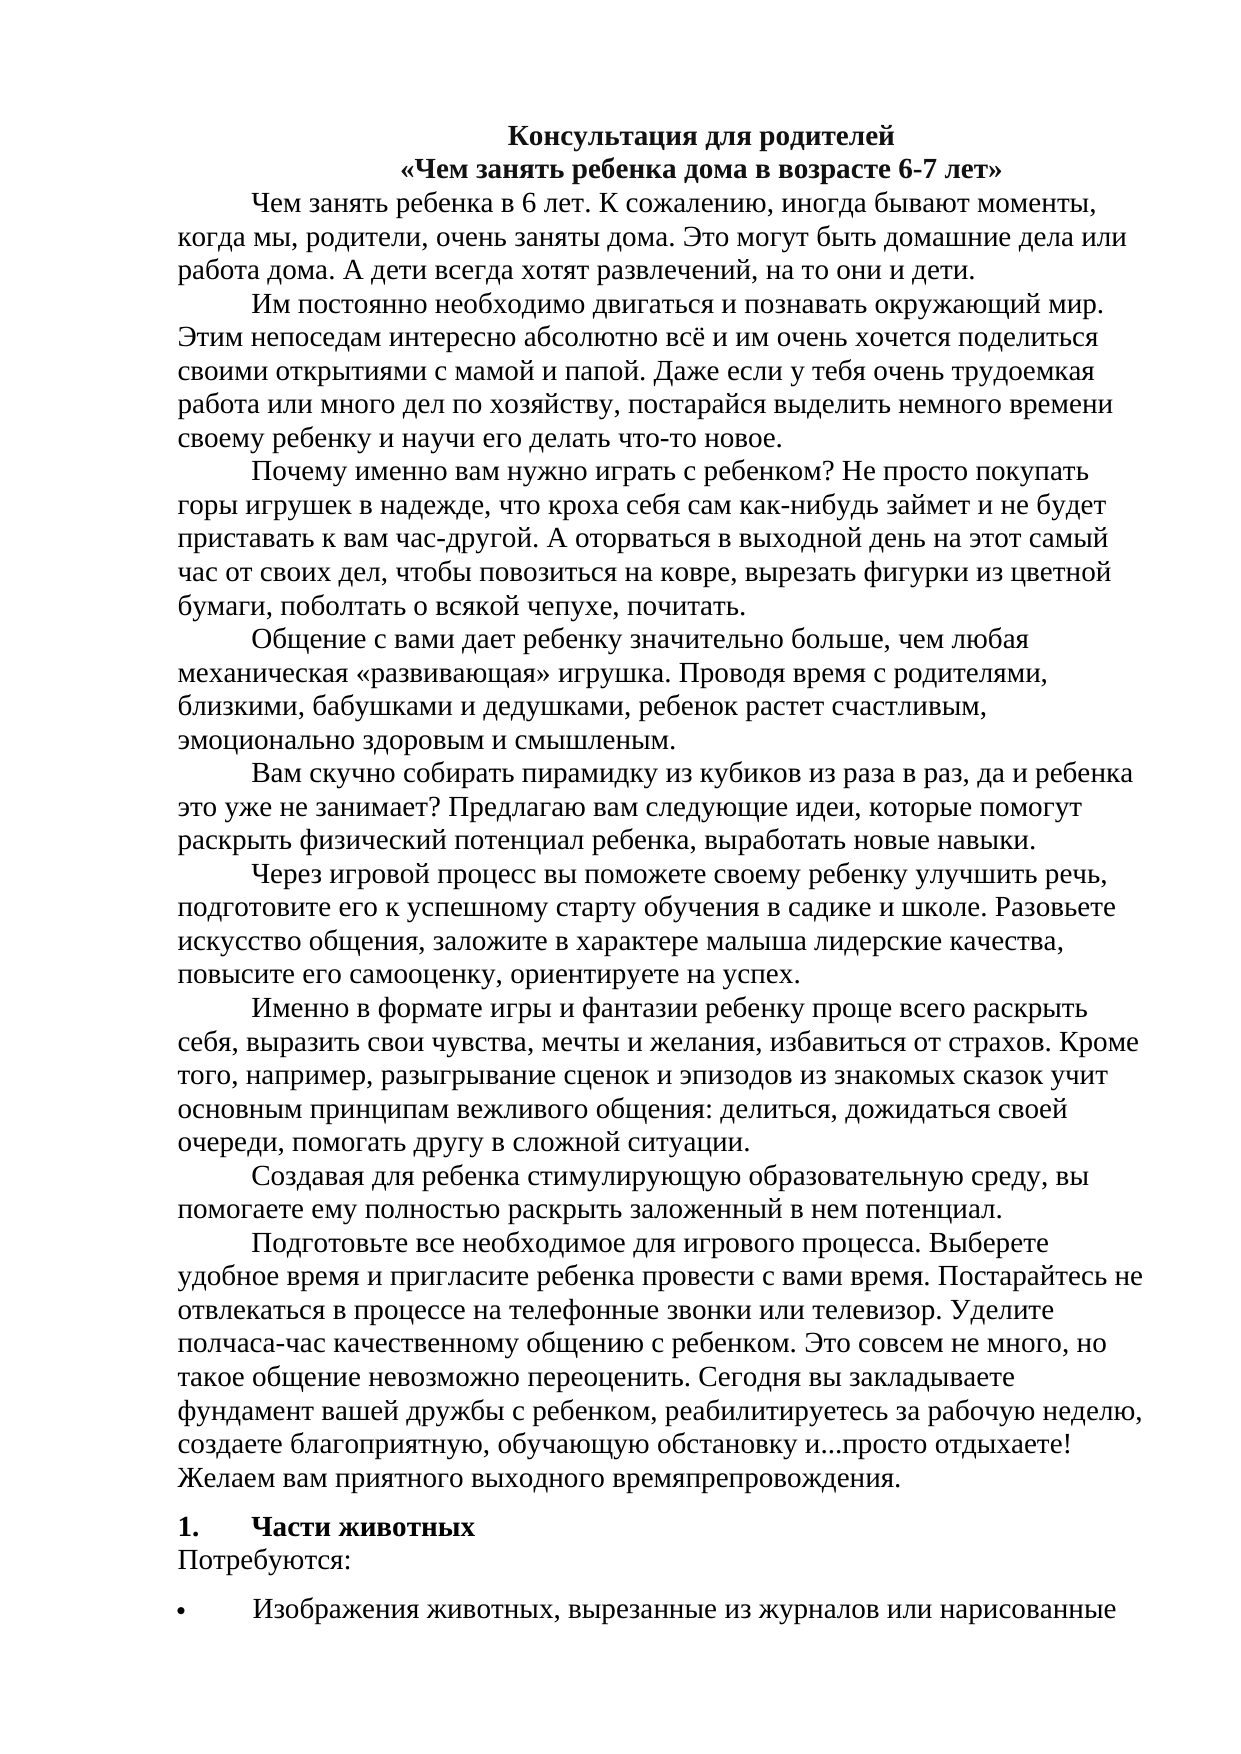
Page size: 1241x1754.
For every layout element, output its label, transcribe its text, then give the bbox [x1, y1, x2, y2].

text Общение с вами дает ребенку значительно больше, чем любая механическая «развивающая» игрушка. Проводя время с родителями, близкими, бабушками и дедушками, ребенок растет счастливым, эмоционально здоровым и смышленым. [177, 621, 1152, 755]
list Части животных [177, 1509, 1152, 1542]
text Именно в формате игры и фантазии ребенку проще всего раскрыть себя, выразить свои чувства, мечты и желания, избавиться от страхов. Кроме того, например, разыгрывание сценок и эпизодов из знакомых сказок учит основным принципам вежливого общения: делиться, дожидаться своей очереди, помогать другу в сложной ситуации. [177, 990, 1152, 1158]
text Почему именно вам нужно играть с ребенком? Не просто покупать горы игрушек в надежде, что кроха себя сам как-нибудь займет и не будет приставать к вам час-другой. А оторваться в выходной день на этот самый час от своих дел, чтобы повозиться на ковре, вырезать фигурки из цветной бумаги, поболтать о всякой чепухе, почитать. [177, 453, 1152, 621]
text «Чем занять ребенка дома в возрасте 6-7 лет» [177, 152, 1152, 185]
text Вам скучно собирать пирамидку из кубиков из раза в раз, да и ребенка это уже не занимает? Предлагаю вам следующие идеи, которые помогут раскрыть физический потенциал ребенка, выработать новые навыки. [177, 755, 1152, 856]
text Потребуются: [177, 1542, 1152, 1576]
text Консультация для родителей [177, 118, 1152, 152]
text Им постоянно необходимо двигаться и познавать окружающий мир. Этим непоседам интересно абсолютно всё и им очень хочется поделиться своими открытиями с мамой и папой. Даже если у тебя очень трудоемкая работа или много дел по хозяйству, постарайся выделить немного времени своему ребенку и научи его делать что-то новое. [177, 286, 1152, 453]
text Подготовьте все необходимое для игрового процесса. Выберете удобное время и пригласите ребенка провести с вами время. Постарайтесь не отвлекаться в процессе на телефонные звонки или телевизор. Уделите полчаса-час качественному общению с ребенком. Это совсем не много, но такое общение невозможно переоценить. Сегодня вы закладываете фундамент вашей дружбы с ребенком, реабилитируетесь за рабочую неделю, создаете благоприятную, обучающую обстановку и...просто отдыхаете! Желаем вам приятного выходного времяпрепровождения. [177, 1225, 1152, 1493]
list Изображения животных, вырезанные из журналов или нарисованные [177, 1592, 1152, 1625]
text Чем занять ребенка в 6 лет. К сожалению, иногда бывают моменты, когда мы, родители, очень заняты дома. Это могут быть домашние дела или работа дома. А дети всегда хотят развлечений, на то они и дети. [177, 185, 1152, 286]
text Создавая для ребенка стимулирующую образовательную среду, вы помогаете ему полностью раскрыть заложенный в нем потенциал. [177, 1158, 1152, 1225]
text Через игровой процесс вы поможете своему ребенку улучшить речь, подготовите его к успешному старту обучения в садике и школе. Разовьете искусство общения, заложите в характере малыша лидерские качества, повысите его самооценку, ориентируете на успех. [177, 856, 1152, 990]
